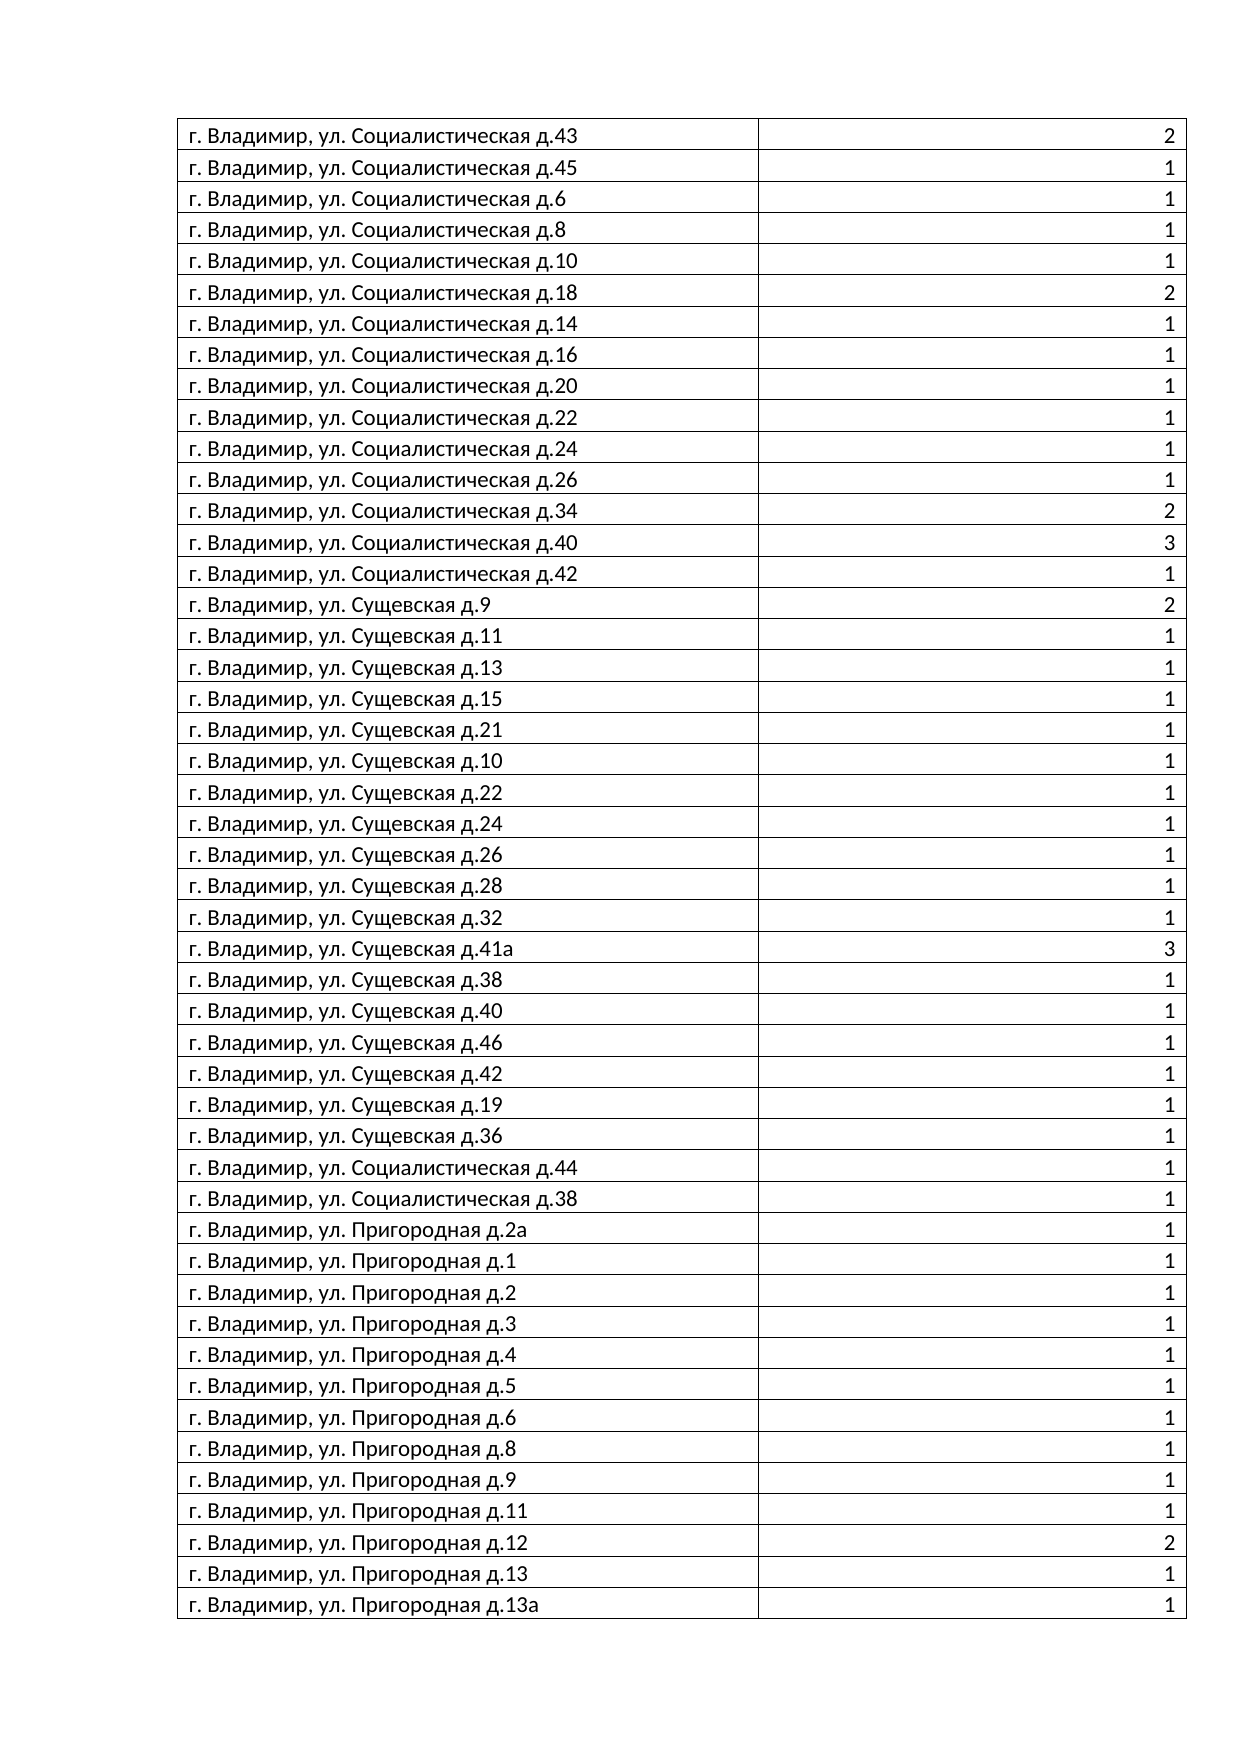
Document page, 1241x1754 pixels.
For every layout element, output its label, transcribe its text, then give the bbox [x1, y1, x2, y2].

table_cell г. Владимир, ул. Социалистическая д.14 [178, 307, 758, 337]
table_cell г. Владимир, ул. Социалистическая д.18 [178, 275, 758, 306]
table_cell г. Владимир, ул. Социалистическая д.40 [178, 525, 758, 556]
table_cell 1 [759, 1088, 1186, 1118]
table_cell г. Владимир, ул. Пригородная д.1 [178, 1244, 758, 1274]
table_cell г. Владимир, ул. Социалистическая д.45 [178, 150, 758, 181]
table_cell г. Владимир, ул. Пригородная д.9 [178, 1463, 758, 1493]
table_cell г. Владимир, ул. Пригородная д.8 [178, 1432, 758, 1462]
table_cell г. Владимир, ул. Сущевская д.41а [178, 932, 758, 962]
table_cell г. Владимир, ул. Сущевская д.13 [178, 650, 758, 681]
table_cell 1 [759, 775, 1186, 806]
table_cell 1 [759, 994, 1186, 1024]
table_cell г. Владимир, ул. Пригородная д.13а [178, 1588, 758, 1618]
table_cell 1 [759, 900, 1186, 931]
table_cell 1 [759, 1463, 1186, 1493]
table_cell 1 [759, 400, 1186, 431]
table_cell 1 [759, 619, 1186, 649]
table_cell г. Владимир, ул. Сущевская д.21 [178, 713, 758, 743]
table_cell г. Владимир, ул. Сущевская д.32 [178, 900, 758, 931]
table_cell 1 [759, 1338, 1186, 1368]
table_cell 2 [759, 1525, 1186, 1556]
table_cell 1 [759, 1432, 1186, 1462]
table_cell 1 [759, 338, 1186, 368]
table_cell 1 [759, 1369, 1186, 1399]
table_cell г. Владимир, ул. Сущевская д.42 [178, 1057, 758, 1087]
table_cell г. Владимир, ул. Социалистическая д.6 [178, 182, 758, 212]
table_cell 1 [759, 869, 1186, 899]
table_cell 1 [759, 713, 1186, 743]
table_cell г. Владимир, ул. Социалистическая д.22 [178, 400, 758, 431]
table_cell г. Владимир, ул. Сущевская д.28 [178, 869, 758, 899]
table_cell г. Владимир, ул. Социалистическая д.16 [178, 338, 758, 368]
table_cell г. Владимир, ул. Пригородная д.3 [178, 1307, 758, 1337]
table_cell 2 [759, 119, 1186, 149]
table_cell 1 [759, 182, 1186, 212]
table_cell 1 [759, 463, 1186, 493]
table_cell г. Владимир, ул. Сущевская д.26 [178, 838, 758, 868]
table_cell 1 [759, 213, 1186, 243]
table_cell г. Владимир, ул. Пригородная д.5 [178, 1369, 758, 1399]
table_cell г. Владимир, ул. Сущевская д.38 [178, 963, 758, 993]
table_cell 1 [759, 963, 1186, 993]
table_cell г. Владимир, ул. Сущевская д.9 [178, 588, 758, 618]
table_cell 1 [759, 244, 1186, 274]
table_cell 1 [759, 1057, 1186, 1087]
table_cell г. Владимир, ул. Пригородная д.2а [178, 1213, 758, 1243]
table_cell г. Владимир, ул. Пригородная д.12 [178, 1525, 758, 1556]
table_cell г. Владимир, ул. Социалистическая д.26 [178, 463, 758, 493]
table_cell 2 [759, 588, 1186, 618]
table_cell г. Владимир, ул. Сущевская д.36 [178, 1119, 758, 1149]
table_cell г. Владимир, ул. Социалистическая д.8 [178, 213, 758, 243]
table_cell 1 [759, 1307, 1186, 1337]
table_cell г. Владимир, ул. Сущевская д.24 [178, 807, 758, 837]
table_cell г. Владимир, ул. Сущевская д.40 [178, 994, 758, 1024]
table_cell г. Владимир, ул. Пригородная д.11 [178, 1494, 758, 1524]
table_cell 1 [759, 432, 1186, 462]
table_cell 1 [759, 682, 1186, 712]
table_cell г. Владимир, ул. Социалистическая д.42 [178, 557, 758, 587]
table_cell 1 [759, 1182, 1186, 1212]
table_cell 1 [759, 1400, 1186, 1431]
table_cell г. Владимир, ул. Сущевская д.22 [178, 775, 758, 806]
table_cell г. Владимир, ул. Социалистическая д.20 [178, 369, 758, 399]
table_cell 2 [759, 275, 1186, 306]
table_cell 2 [759, 494, 1186, 524]
table_cell г. Владимир, ул. Сущевская д.46 [178, 1025, 758, 1056]
table_cell 1 [759, 1213, 1186, 1243]
table_cell 3 [759, 932, 1186, 962]
table_cell г. Владимир, ул. Сущевская д.15 [178, 682, 758, 712]
table_cell 1 [759, 150, 1186, 181]
table_cell г. Владимир, ул. Сущевская д.10 [178, 744, 758, 774]
table_cell г. Владимир, ул. Пригородная д.4 [178, 1338, 758, 1368]
table_cell г. Владимир, ул. Социалистическая д.10 [178, 244, 758, 274]
table_cell 1 [759, 1275, 1186, 1306]
table_cell 1 [759, 307, 1186, 337]
table_cell г. Владимир, ул. Социалистическая д.38 [178, 1182, 758, 1212]
table_cell г. Владимир, ул. Социалистическая д.34 [178, 494, 758, 524]
table_cell 1 [759, 1244, 1186, 1274]
table_cell г. Владимир, ул. Пригородная д.6 [178, 1400, 758, 1431]
table_cell 1 [759, 1557, 1186, 1587]
table_cell 1 [759, 650, 1186, 681]
table_cell 1 [759, 1119, 1186, 1149]
table_cell г. Владимир, ул. Сущевская д.11 [178, 619, 758, 649]
table_cell 1 [759, 557, 1186, 587]
table_cell г. Владимир, ул. Пригородная д.2 [178, 1275, 758, 1306]
table_cell 1 [759, 807, 1186, 837]
table_cell г. Владимир, ул. Социалистическая д.24 [178, 432, 758, 462]
table_cell 1 [759, 369, 1186, 399]
table_cell 3 [759, 525, 1186, 556]
table_cell 1 [759, 838, 1186, 868]
table_cell г. Владимир, ул. Сущевская д.19 [178, 1088, 758, 1118]
table_cell г. Владимир, ул. Пригородная д.13 [178, 1557, 758, 1587]
table_cell 1 [759, 1150, 1186, 1181]
table_cell г. Владимир, ул. Социалистическая д.44 [178, 1150, 758, 1181]
table_cell г. Владимир, ул. Социалистическая д.43 [178, 119, 758, 149]
table_cell 1 [759, 1025, 1186, 1056]
table_cell 1 [759, 1588, 1186, 1618]
table_cell 1 [759, 744, 1186, 774]
table_cell 1 [759, 1494, 1186, 1524]
